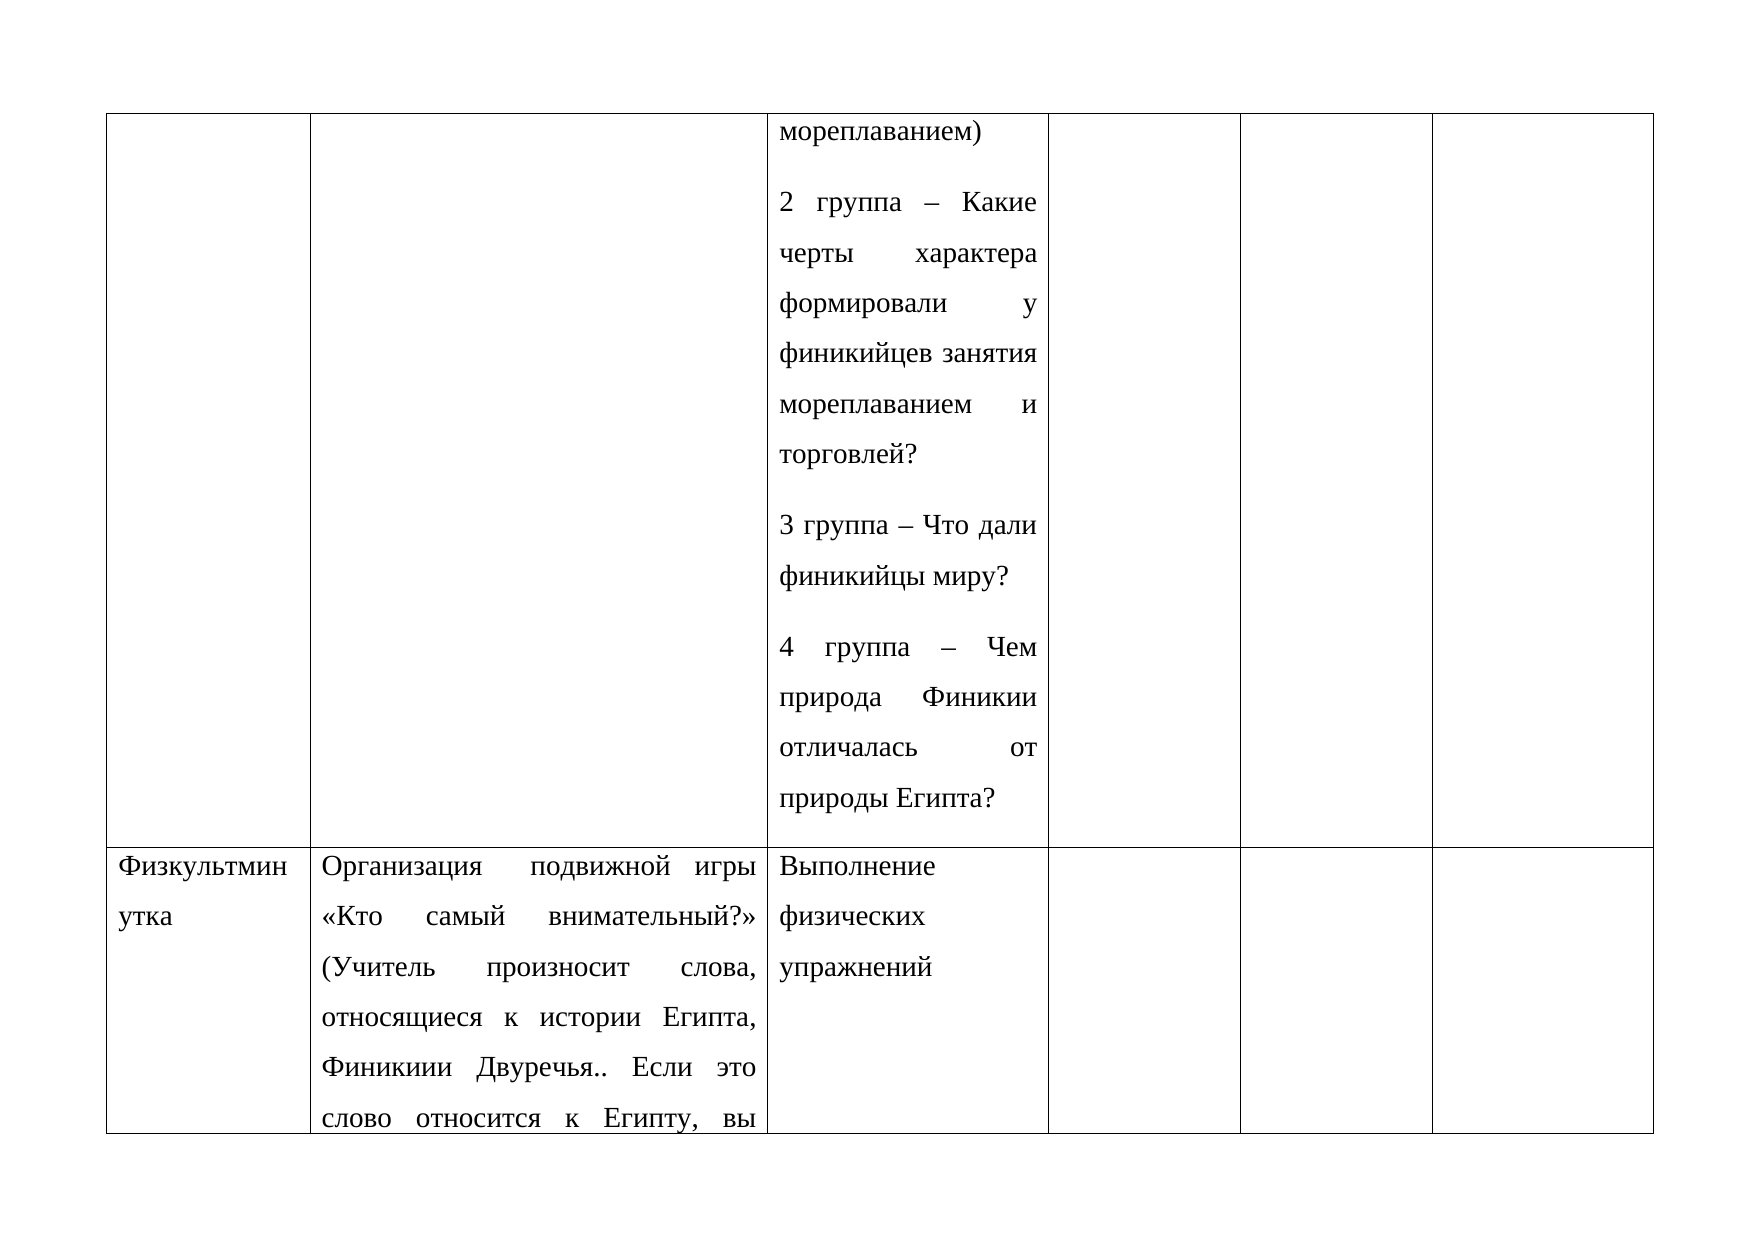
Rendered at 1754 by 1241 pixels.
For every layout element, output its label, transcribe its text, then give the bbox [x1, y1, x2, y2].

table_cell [311, 114, 767, 847]
table_cell [1433, 848, 1653, 1133]
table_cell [107, 114, 310, 847]
table_cell Физкультминутка [107, 848, 310, 1133]
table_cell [1049, 114, 1240, 847]
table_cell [768, 114, 1048, 847]
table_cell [768, 848, 1048, 1133]
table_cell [1433, 114, 1653, 847]
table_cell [1241, 114, 1432, 847]
table_cell [1241, 848, 1432, 1133]
table_cell [1049, 848, 1240, 1133]
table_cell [311, 848, 767, 1133]
